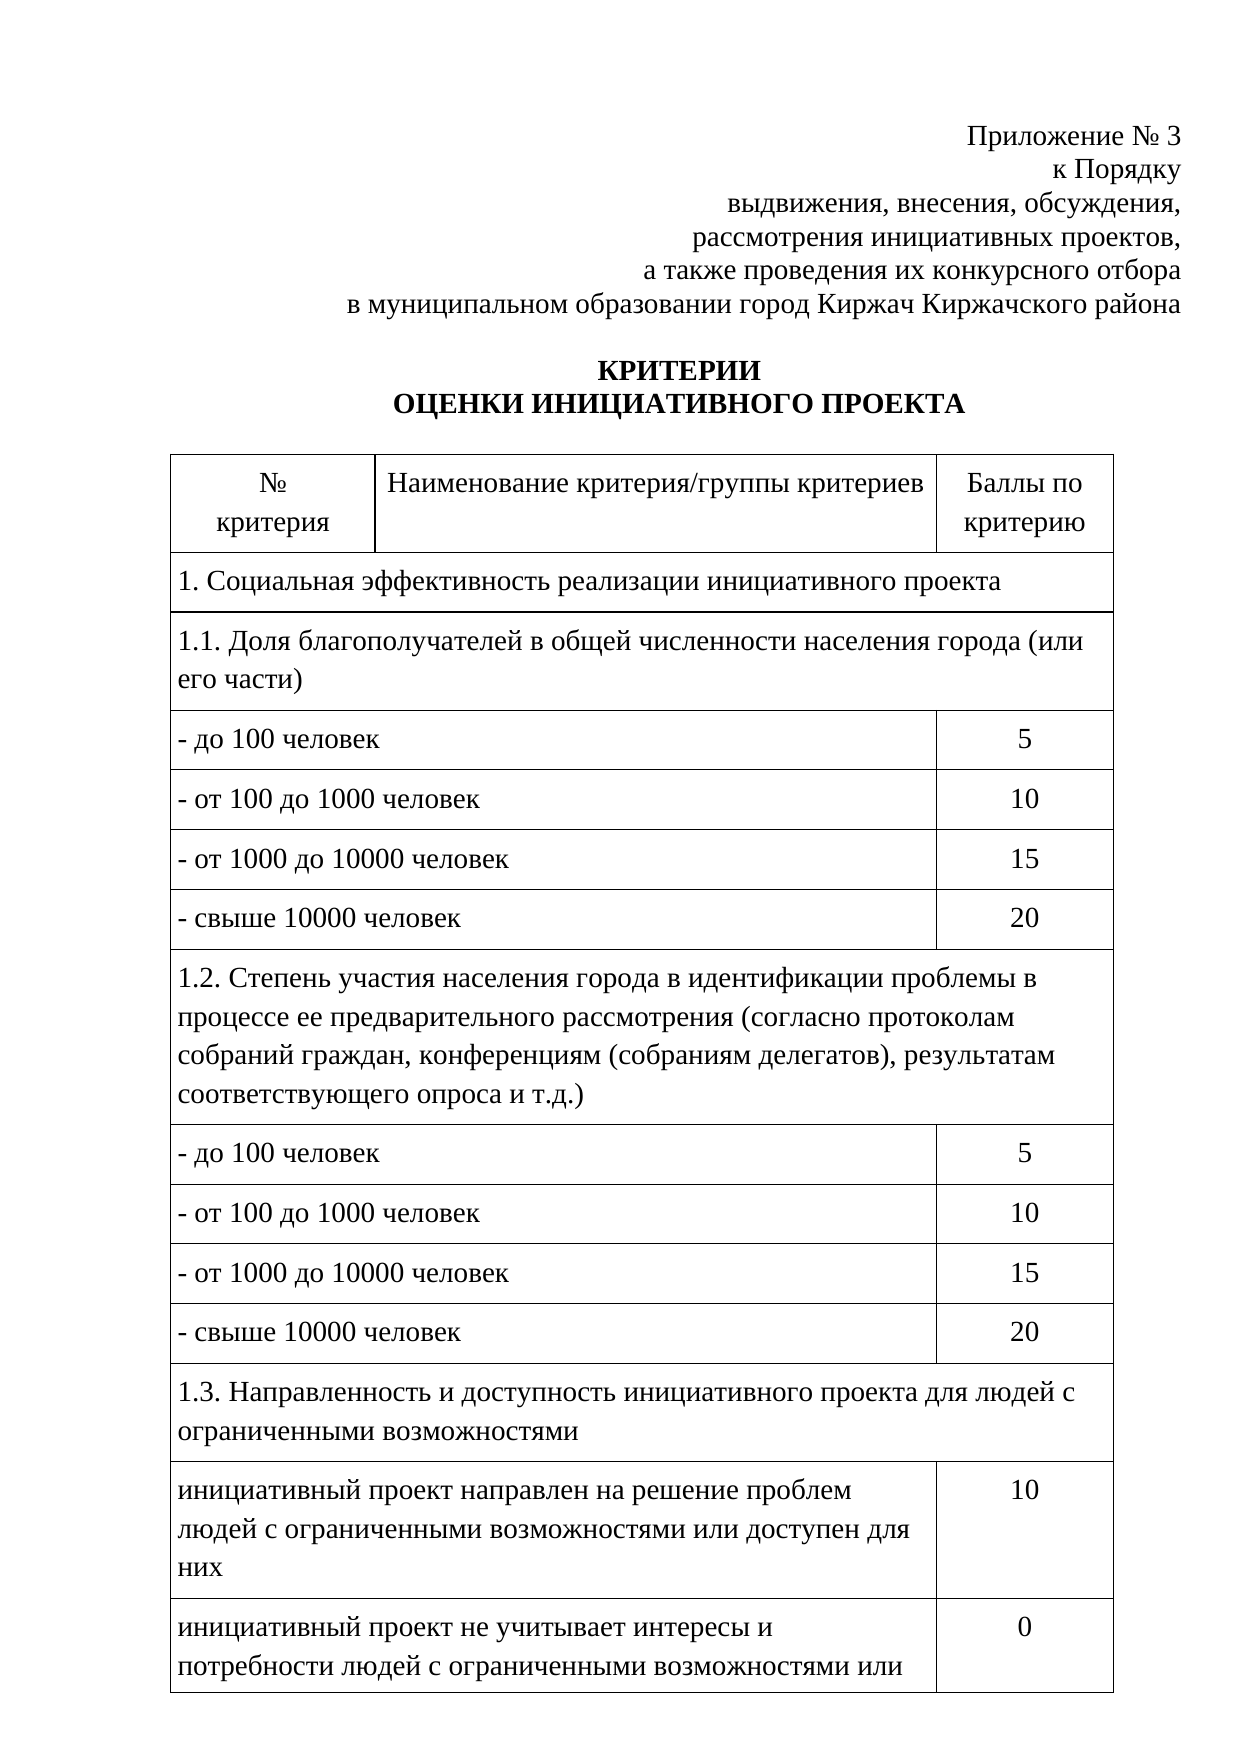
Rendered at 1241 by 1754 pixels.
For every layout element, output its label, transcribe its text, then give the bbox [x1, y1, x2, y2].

table_cell инициативный проект направлен на решение проблем людей с ограниченными возможностями или доступен для них [171, 1462, 936, 1597]
title ОЦЕНКИ ИНИЦИАТИВНОГО ПРОЕКТА [177, 386, 1181, 420]
table_header Баллы по критерию [937, 455, 1113, 552]
table_cell 20 [937, 1304, 1113, 1362]
table_cell 10 [937, 1462, 1113, 1597]
table_cell 1.3. Направленность и доступность инициативного проекта для людей с ограниченными возможностями [171, 1364, 1113, 1461]
text а также проведения их конкурсного отбора [177, 252, 1181, 286]
table_cell - до 100 человек [171, 711, 936, 769]
table_cell - от 1000 до 10000 человек [171, 830, 936, 889]
table_cell - от 100 до 1000 человек [171, 1185, 936, 1243]
table_cell 1. Социальная эффективность реализации инициативного проекта [171, 553, 1113, 611]
table_header Наименование критерия/группы критериев [376, 455, 936, 552]
text в муниципальном образовании город Киржач Киржачского района [177, 286, 1181, 319]
table_cell 10 [937, 770, 1113, 829]
table_cell 1.2. Степень участия населения города в идентификации проблемы в процессе ее предварительного рассмотрения (согласно протоколам собраний граждан, конференциям (собраниям делегатов), результатам соответствующего опроса и т.д.) [171, 950, 1113, 1124]
table_cell 20 [937, 890, 1113, 948]
table_cell 0 [937, 1599, 1113, 1692]
table_cell 1.1. Доля благополучателей в общей численности населения города (или его части) [171, 613, 1113, 710]
table_cell - от 1000 до 10000 человек [171, 1244, 936, 1303]
text к Порядку [177, 152, 1181, 185]
table_cell 15 [937, 830, 1113, 889]
table_cell 15 [937, 1244, 1113, 1303]
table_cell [171, 1599, 936, 1692]
table_cell 10 [937, 1185, 1113, 1243]
table_cell 5 [937, 711, 1113, 769]
text рассмотрения инициативных проектов, [177, 219, 1181, 252]
table_cell - свыше 10000 человек [171, 1304, 936, 1362]
table_cell - от 100 до 1000 человек [171, 770, 936, 829]
text Приложение № 3 [177, 118, 1181, 152]
text выдвижения, внесения, обсуждения, [177, 185, 1181, 219]
table_header № критерия [171, 455, 374, 552]
table_cell - до 100 человек [171, 1125, 936, 1183]
table_cell - свыше 10000 человек [171, 890, 936, 948]
table_cell 5 [937, 1125, 1113, 1183]
title КРИТЕРИИ [177, 353, 1181, 386]
